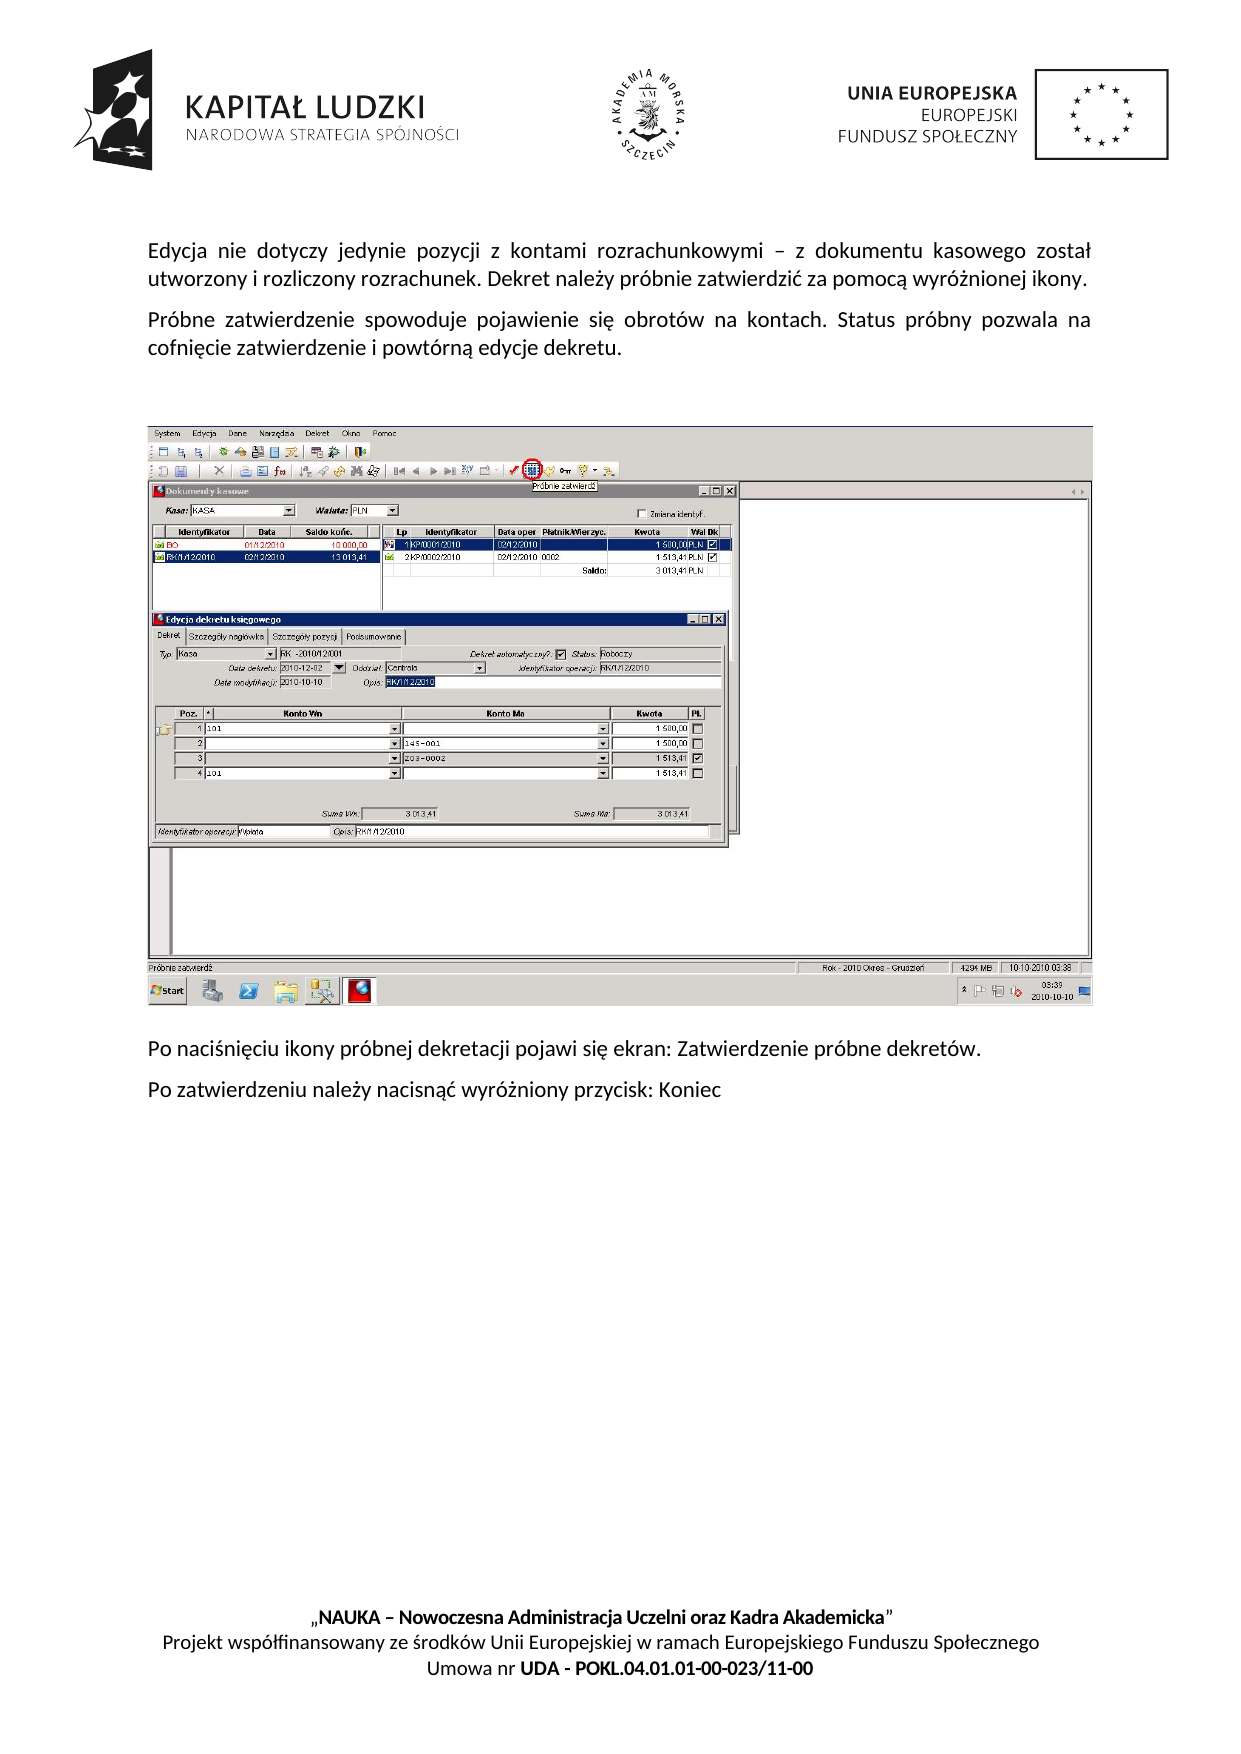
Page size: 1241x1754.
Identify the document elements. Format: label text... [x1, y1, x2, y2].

text Próbne zatwierdzenie spowoduje pojawienie się obrotów na kontach. Status próbny pozwala na cofnięcie zatwierdzenie i powtórną edycje dekretu. [148, 305, 1092, 361]
picture [147, 426, 1093, 1006]
picture [52, 31, 1188, 188]
text Po zatwierdzeniu należy nacisnąć wyróżniony przycisk: Koniec [148, 1075, 1092, 1103]
text Po naciśnięciu ikony próbnej dekretacji pojawi się ekran: Zatwierdzenie próbne dekretów. [148, 1034, 1092, 1062]
text Edycja nie dotyczy jedynie pozycji z kontami rozrachunkowymi – z dokumentu kasowego został utworzony i rozliczony rozrachunek. Dekret należy próbnie zatwierdzić za pomocą wyróżnionej ikony. [148, 236, 1092, 292]
